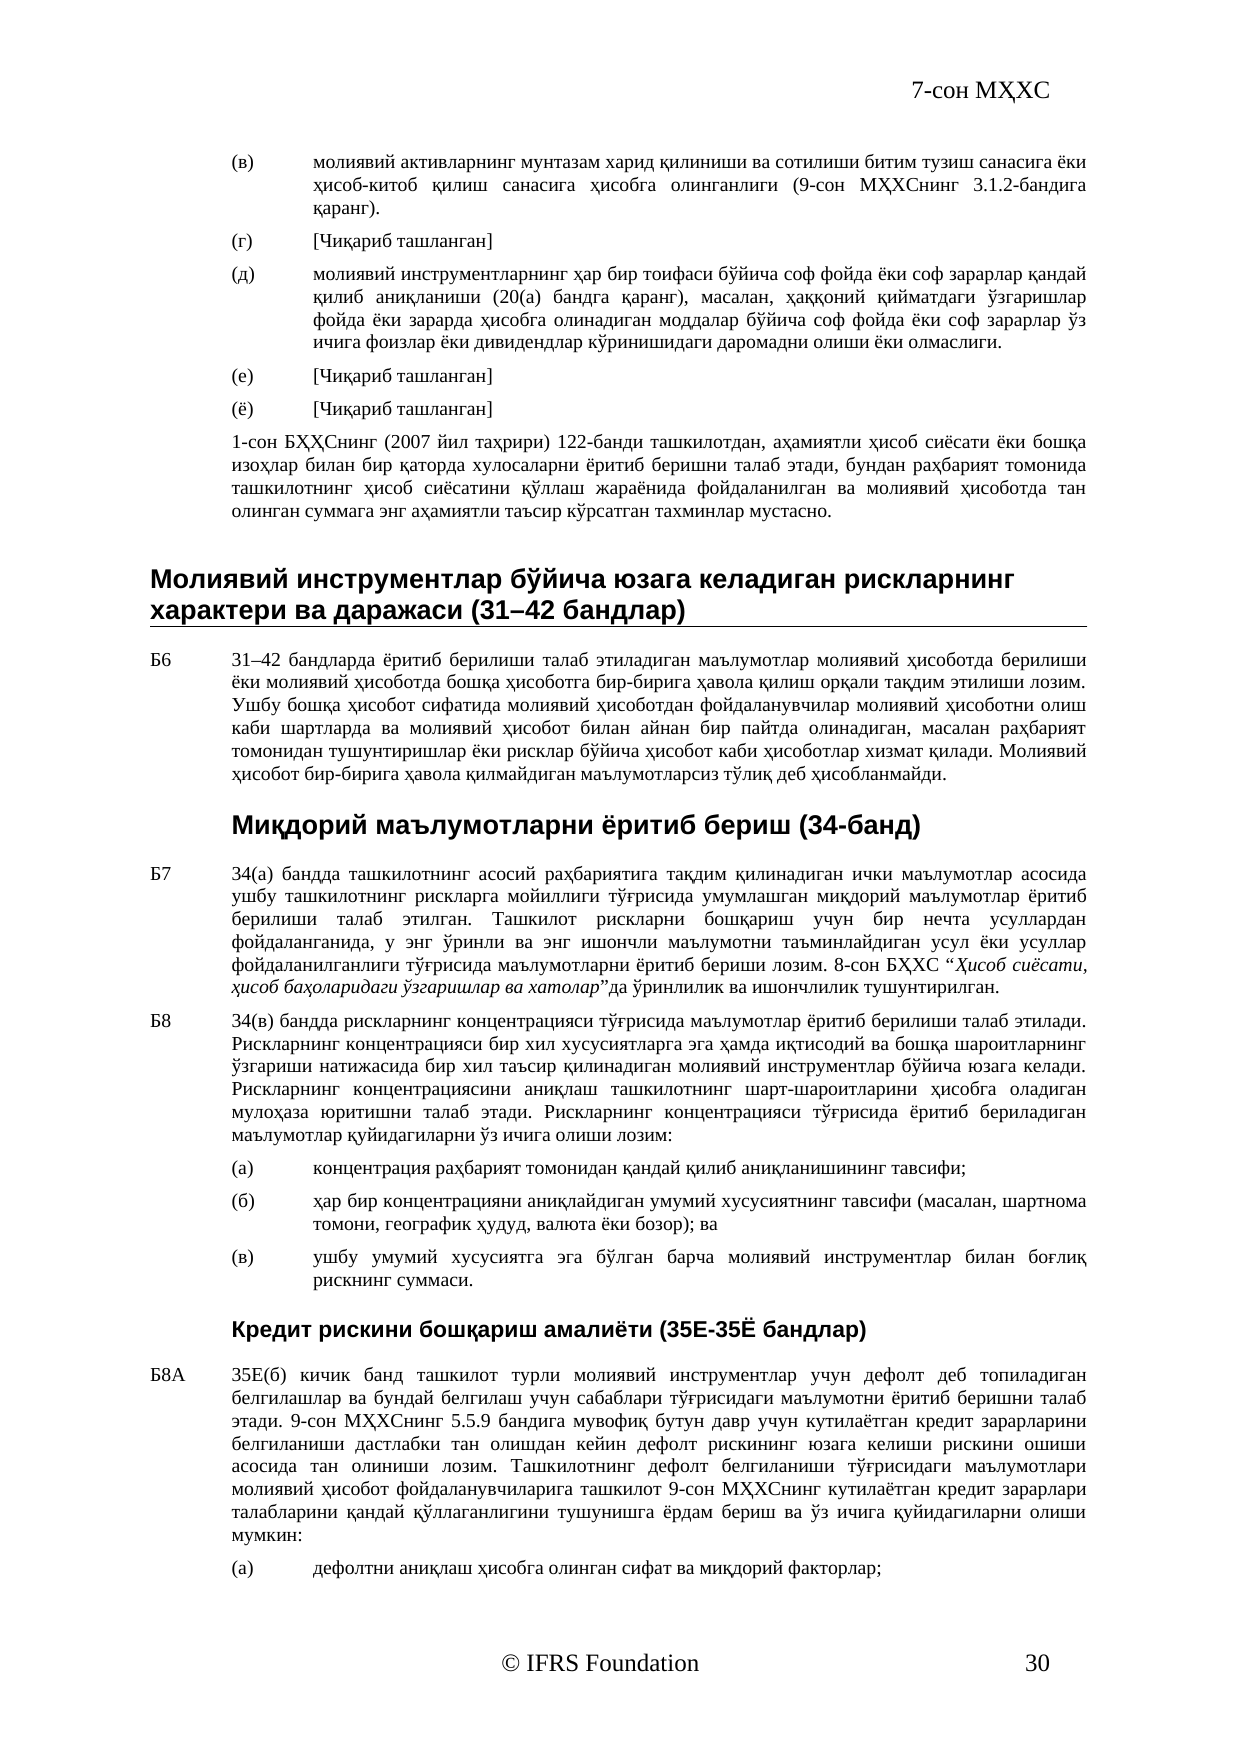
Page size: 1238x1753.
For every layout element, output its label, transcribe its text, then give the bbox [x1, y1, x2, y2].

text (е) [Чиқариб ташланган] [231, 364, 1087, 387]
text Б6 31–42 бандларда ёритиб берилиши талаб этиладиган маълумотлар молиявий ҳисоботда берилиши ёки молиявий ҳисоботда бошқа ҳисоботга бир-бирига ҳавола қилиш орқали тақдим этилиши лозим. Ушбу бошқа ҳисобот сифатида молиявий ҳисоботдан фойдаланувчилар молиявий ҳисоботни олиш каби шартларда ва молиявий ҳисобот билан айнан бир пайтда олинадиган, масалан раҳбарият томонидан тушунтиришлар ёки рисклар бўйича ҳисобот каби ҳисоботлар хизмат қилади. Молиявий ҳисобот бир-бирига ҳавола қилмайдиган маълумотларсиз тўлиқ деб ҳисобланмайди. [150, 647, 1087, 784]
text (б) ҳар бир концентрацияни аниқлайдиган умумий хусусиятнинг тавсифи (масалан, шартнома томони, географик ҳудуд, валюта ёки бозор); ва [231, 1189, 1087, 1235]
text (д) молиявий инструментларнинг ҳар бир тоифаси бўйича соф фойда ёки соф зарарлар қандай қилиб аниқланиши (20(a) бандга қаранг), масалан, ҳаққоний қийматдаги ўзгаришлар фойда ёки зарарда ҳисобга олинадиган моддалар бўйича соф фойда ёки соф зарарлар ўз ичига фоизлар ёки дивидендлар кўринишидаги даромадни олиши ёки олмаслиги. [231, 262, 1087, 353]
text (г) [Чиқариб ташланган] [231, 229, 1087, 252]
text Б8 34(в) бандда рискларнинг концентрацияси тўғрисида маълумотлар ёритиб берилиши талаб этилади. Рискларнинг концентрацияси бир хил хусусиятларга эга ҳамда иқтисодий ва бошқа шароитларнинг ўзгариши натижасида бир хил таъсир қилинадиган молиявий инструментлар бўйича юзага келади. Рискларнинг концентрациясини аниқлаш ташкилотнинг шарт-шароитларини ҳисобга оладиган мулоҳаза юритишни талаб этади. Рискларнинг концентрацияси тўғрисида ёритиб бериладиган маълумотлар қуйидагиларни ўз ичига олиши лозим: [150, 1009, 1087, 1146]
text Кредит рискини бошқариш амалиёти (35Е-35Ё бандлар) [231, 1316, 1087, 1342]
text Молиявий инструментлар бўйича юзага келадиган рискларнинг характери ва даражаси (31–42 бандлар) [150, 563, 1087, 626]
text (в) ушбу умумий хусусиятга эга бўлган барча молиявий инструментлар билан боғлиқ рискнинг суммаси. [231, 1245, 1087, 1291]
text Миқдорий маълумотларни ёритиб бериш (34-банд) [231, 809, 1087, 841]
text (а) концентрация раҳбарият томонидан қандай қилиб аниқланишининг тавсифи; [231, 1156, 1087, 1179]
text (а) дефолтни аниқлаш ҳисобга олинган сифат ва миқдорий факторлар; [231, 1556, 1087, 1579]
text Б7 34(a) бандда ташкилотнинг асосий раҳбариятига тақдим қилинадиган ички маълумотлар асосида ушбу ташкилотнинг рискларга мойиллиги тўғрисида умумлашган миқдорий маълумотлар ёритиб берилиши талаб этилган. Ташкилот рискларни бошқариш учун бир нечта усуллардан фойдаланганида, у энг ўринли ва энг ишончли маълумотни таъминлайдиган усул ёки усуллар фойдаланилганлиги тўғрисида маълумотларни ёритиб бериши лозим. 8-сон БҲХС “Ҳисоб сиёсати, ҳисоб баҳоларидаги ўзгаришлар ва хатолар”да ўринлилик ва ишончлилик тушунтирилган. [150, 861, 1087, 998]
text Б8А 35Е(б) кичик банд ташкилот турли молиявий инструментлар учун дефолт деб топиладиган белгилашлар ва бундай белгилаш учун сабаблари тўғрисидаги маълумотни ёритиб беришни талаб этади. 9-сон МҲХСнинг 5.5.9 бандига мувофиқ бутун давр учун кутилаётган кредит зарарларини белгиланиши дастлабки тан олишдан кейин дефолт рискининг юзага келиши рискини ошиши асосида тан олиниши лозим. Ташкилотнинг дефолт белгиланиши тўғрисидаги маълумотлари молиявий ҳисобот фойдаланувчиларига ташкилот 9-сон МҲХСнинг кутилаётган кредит зарарлари талабларини қандай қўллаганлигини тушунишга ёрдам бериш ва ўз ичига қуйидагиларни олиши мумкин: [150, 1363, 1087, 1546]
text 1-сон БҲҲСнинг (2007 йил таҳрири) 122-банди ташкилотдан, аҳамиятли ҳисоб сиёсати ёки бошқа изоҳлар билан бир қаторда хулосаларни ёритиб беришни талаб этади, бундан раҳбарият томонида ташкилотнинг ҳисоб сиёсатини қўллаш жараёнида фойдаланилган ва молиявий ҳисоботда тан олинган суммага энг аҳамиятли таъсир кўрсатган тахминлар мустасно. [231, 430, 1087, 521]
text (ё) [Чиқариб ташланган] [231, 397, 1087, 420]
text (в) молиявий активларнинг мунтазам харид қилиниши ва сотилиши битим тузиш санасига ёки ҳисоб-китоб қилиш санасига ҳисобга олинганлиги (9-сон МҲХСнинг 3.1.2-бандига қаранг). [231, 150, 1087, 218]
